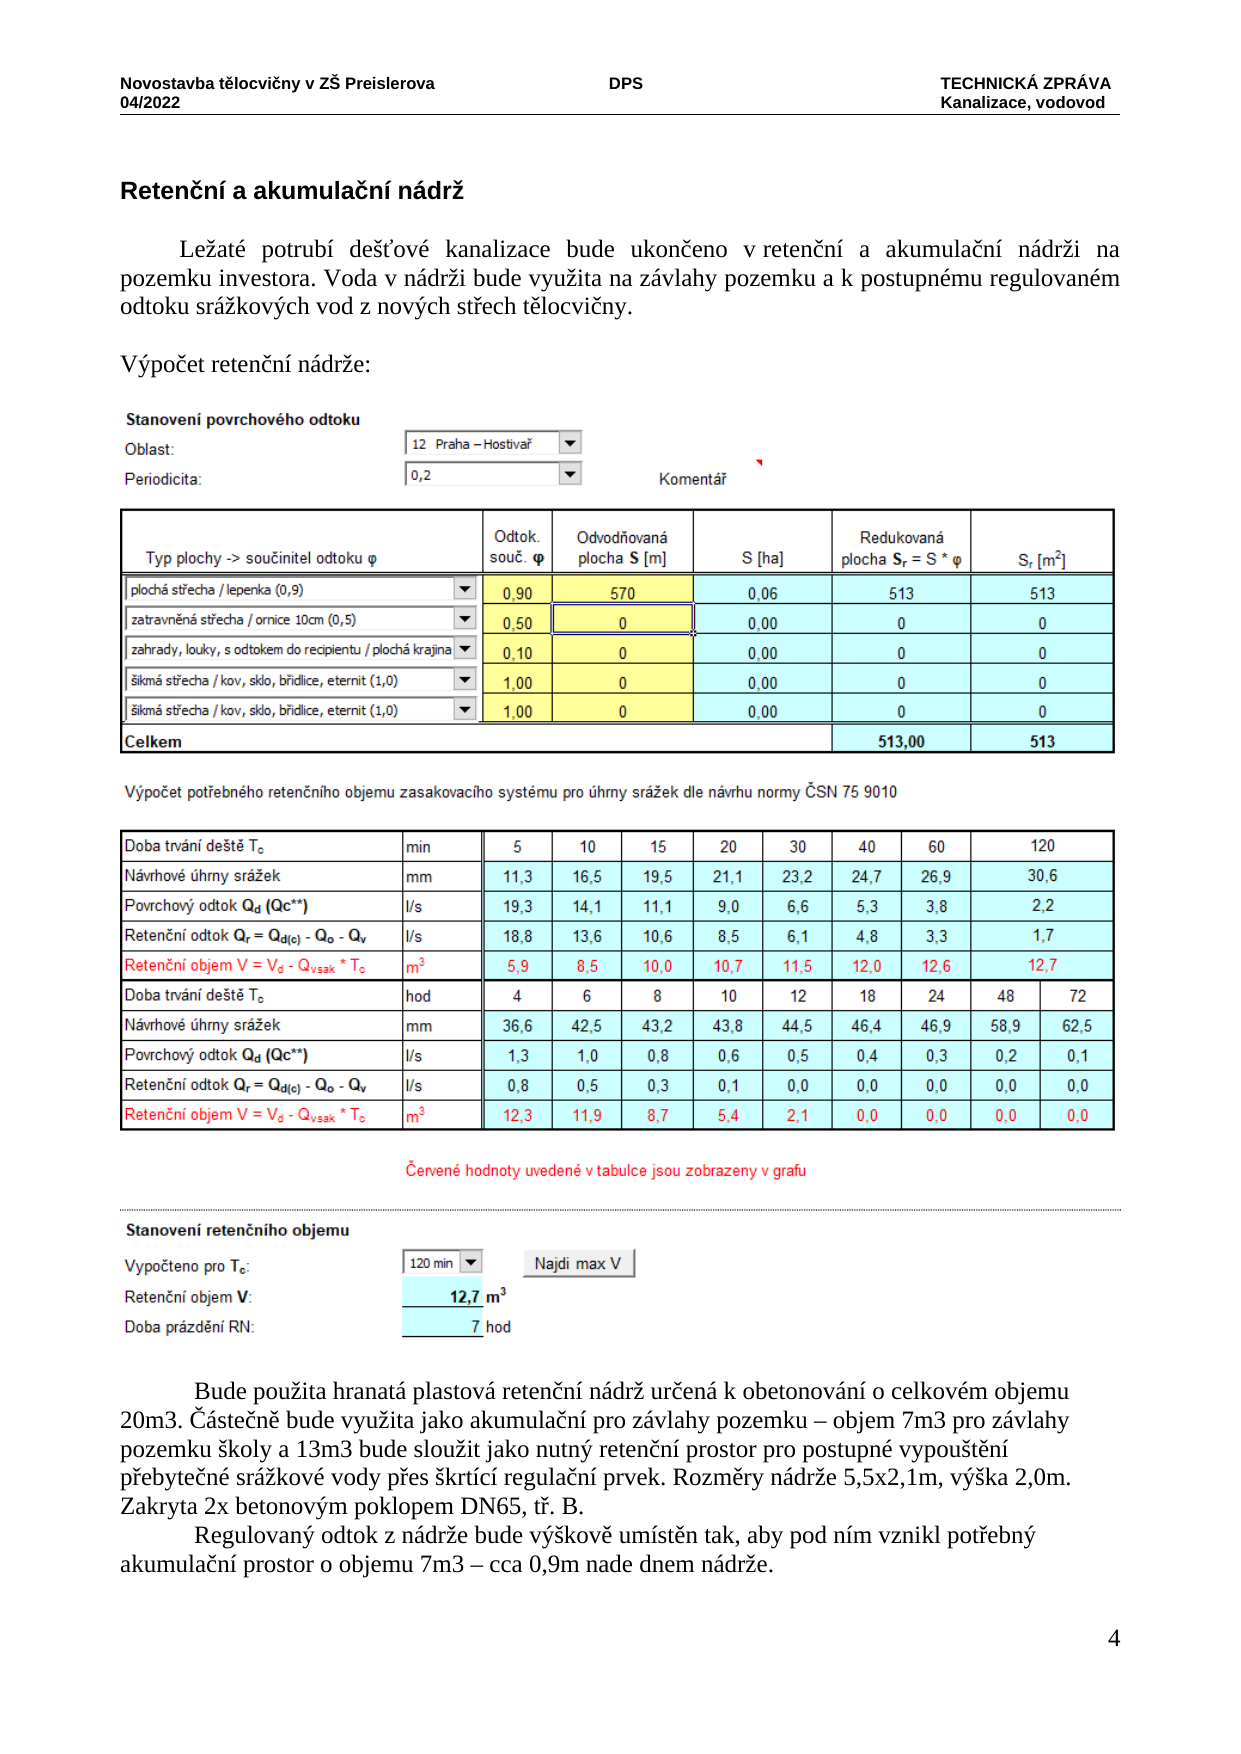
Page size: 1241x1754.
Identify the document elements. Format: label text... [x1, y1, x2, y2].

text Retenční a akumulační nádrž [120, 176, 1120, 205]
text Ležaté potrubí dešťové kanalizace bude ukončeno v retenční a akumulační nádrži na pozemku investora. Voda v nádrži bude využita na závlahy pozemku a k postupnému regulovaném odtoku srážkových vod z nových střech tělocvičny. [120, 234, 1120, 320]
text Výpočet retenční nádrže: [120, 349, 1120, 378]
text Regulovaný odtok z nádrže bude výškově umístěn tak, aby pod ním vznikl potřebný akumulační prostor o objemu 7m3 – cca 0,9m nade dnem nádrže. [120, 1520, 1120, 1577]
text Bude použita hranatá plastová retenční nádrž určená k obetonování o celkovém objemu 20m3. Částečně bude využita jako akumulační pro závlahy pozemku – objem 7m3 pro závlahy pozemku školy a 13m3 bude sloužit jako nutný retenční prostor pro postupné vypouštění přebytečné srážkové vody přes škrtící regulační prvek. Rozměry nádrže 5,5x2,1m, výška 2,0m. Zakryta 2x betonovým poklopem DN65, tř. B. [120, 1376, 1120, 1520]
picture [120, 406, 1121, 1348]
